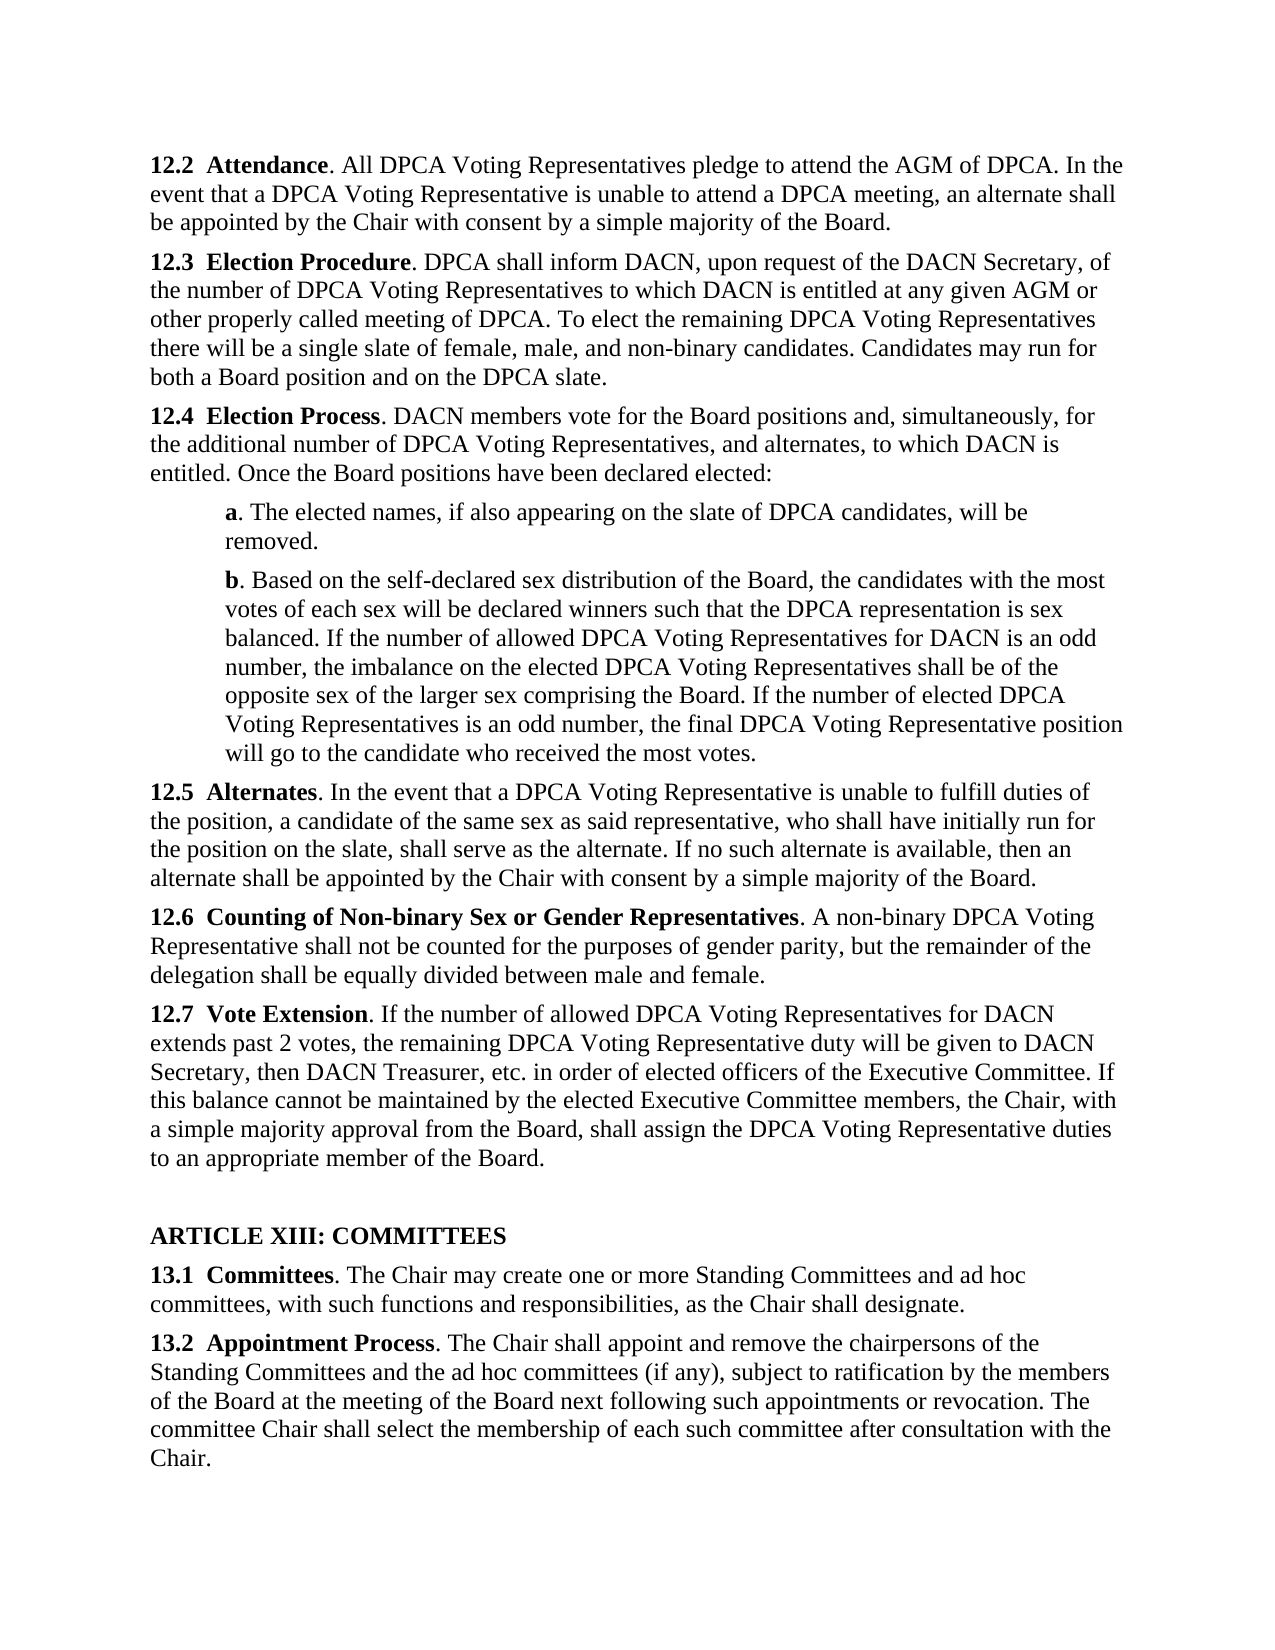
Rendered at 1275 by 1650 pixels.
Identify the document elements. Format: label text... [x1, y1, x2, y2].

text 12.6 Counting of Non-binary Sex or Gender Representatives. A non-binary DPCA Voting Representative shall not be counted for the purposes of gender parity, but the remainder of the delegation shall be equally divided between male and female. [150, 902, 1125, 989]
text 12.5 Alternates. In the event that a DPCA Voting Representative is unable to fulfill duties of the position, a candidate of the same sex as said representative, who shall have initially run for the position on the slate, shall serve as the alternate. If no such alternate is available, then an alternate shall be appointed by the Chair with consent by a simple majority of the Board. [150, 777, 1125, 892]
text a. The elected names, if also appearing on the slate of DPCA candidates, will be removed. [225, 497, 1125, 555]
text b. Based on the self-declared sex distribution of the Board, the candidates with the most votes of each sex will be declared winners such that the DPCA representation is sex balanced. If the number of allowed DPCA Voting Representatives for DACN is an odd number, the imbalance on the elected DPCA Voting Representatives shall be of the opposite sex of the larger sex comprising the Board. If the number of elected DPCA Voting Representatives is an odd number, the final DPCA Voting Representative position will go to the candidate who received the most votes. [225, 565, 1125, 767]
text 12.7 Vote Extension. If the number of allowed DPCA Voting Representatives for DACN extends past 2 votes, the remaining DPCA Voting Representative duty will be given to DACN Secretary, then DACN Treasurer, etc. in order of elected officers of the Executive Committee. If this balance cannot be maintained by the elected Executive Committee members, the Chair, with a simple majority approval from the Board, shall assign the DPCA Voting Representative duties to an appropriate member of the Board. [150, 999, 1125, 1172]
text 13.2 Appointment Process. The Chair shall appoint and remove the chairpersons of the Standing Committees and the ad hoc committees (if any), subject to ratification by the members of the Board at the meeting of the Board next following such appointments or revocation. The committee Chair shall select the membership of each such committee after consultation with the Chair. [150, 1328, 1125, 1472]
text 13.1 Committees. The Chair may create one or more Standing Committees and ad hoc committees, with such functions and responsibilities, as the Chair shall designate. [150, 1260, 1125, 1318]
text 12.3 Election Procedure. DPCA shall inform DACN, upon request of the DACN Secretary, of the number of DPCA Voting Representatives to which DACN is entitled at any given AGM or other properly called meeting of DPCA. To elect the remaining DPCA Voting Representatives there will be a single slate of female, male, and non-binary candidates. Candidates may run for both a Board position and on the DPCA slate. [150, 247, 1125, 390]
text 12.2 Attendance. All DPCA Voting Representatives pledge to attend the AGM of DPCA. In the event that a DPCA Voting Representative is unable to attend a DPCA meeting, an alternate shall be appointed by the Chair with consent by a simple majority of the Board. [150, 150, 1125, 236]
text ARTICLE XIII: COMMITTEES [150, 1221, 1125, 1250]
text 12.4 Election Process. DACN members vote for the Board positions and, simultaneously, for the additional number of DPCA Voting Representatives, and alternates, to which DACN is entitled. Once the Board positions have been declared elected: [150, 401, 1125, 487]
